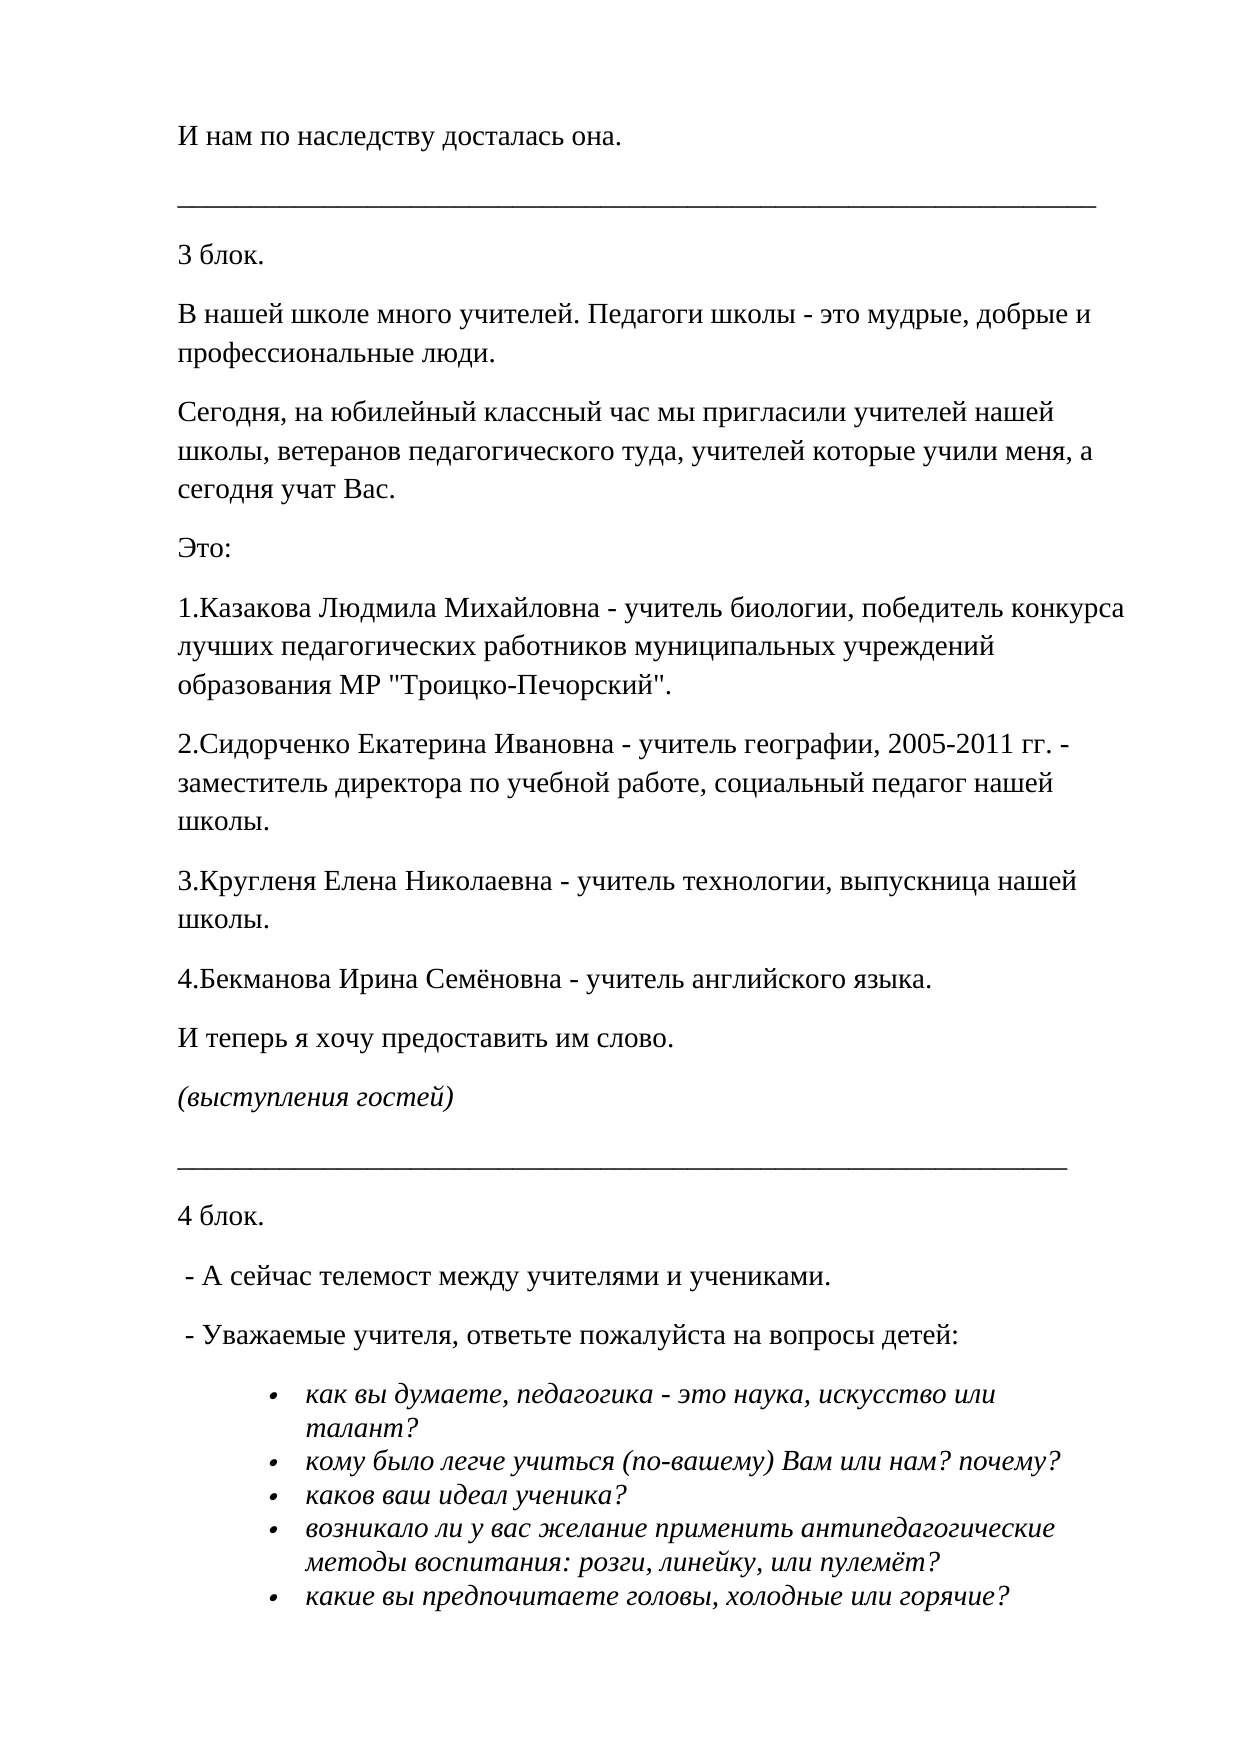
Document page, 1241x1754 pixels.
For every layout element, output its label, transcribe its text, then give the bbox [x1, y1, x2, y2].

text И нам по наследству досталась она. [177, 118, 1152, 152]
list возникало ли у вас желание применить антипедагогические методы воспитания: розги, линейку, или пулемёт? [268, 1511, 1069, 1578]
text _____________________________________________________________ [177, 1139, 1152, 1172]
text Это: [177, 531, 1152, 564]
text - А сейчас телемост между учителями и учениками. [177, 1258, 1152, 1291]
list какие вы предпочитаете головы, холодные или горячие? [268, 1578, 1069, 1611]
text (выступления гостей) [177, 1079, 1152, 1113]
text 2.Сидорченко Екатерина Ивановна - учитель географии, 2005-2011 гг. - заместитель директора по учебной работе, социальный педагог нашей школы. [177, 726, 1152, 837]
text В нашей школе много учителей. Педагоги школы - это мудрые, добрые и профессиональные люди. [177, 296, 1152, 368]
text - Уважаемые учителя, ответьте пожалуйста на вопросы детей: [177, 1317, 1152, 1351]
text 3.Кругленя Елена Николаевна - учитель технологии, выпускница нашей школы. [177, 863, 1152, 935]
text 4.Бекманова Ирина Семёновна - учитель английского языка. [177, 961, 1152, 994]
text _______________________________________________________________ [177, 177, 1152, 211]
text 1.Казакова Людмила Михайловна - учитель биологии, победитель конкурса лучших педагогических работников муниципальных учреждений образования МР "Троицко-Печорский". [177, 590, 1152, 701]
text 4 блок. [177, 1198, 1152, 1232]
text И теперь я хочу предоставить им слово. [177, 1020, 1152, 1054]
list кому было легче учиться (по-вашему) Вам или нам? почему? [268, 1443, 1069, 1477]
text Сегодня, на юбилейный классный час мы пригласили учителей нашей школы, ветеранов педагогического туда, учителей которые учили меня, а сегодня учат Вас. [177, 394, 1152, 505]
list как вы думаете, педагогика - это наука, искусство или талант? [268, 1376, 1069, 1443]
text 3 блок. [177, 237, 1152, 270]
list каков ваш идеал ученика? [268, 1477, 1069, 1511]
